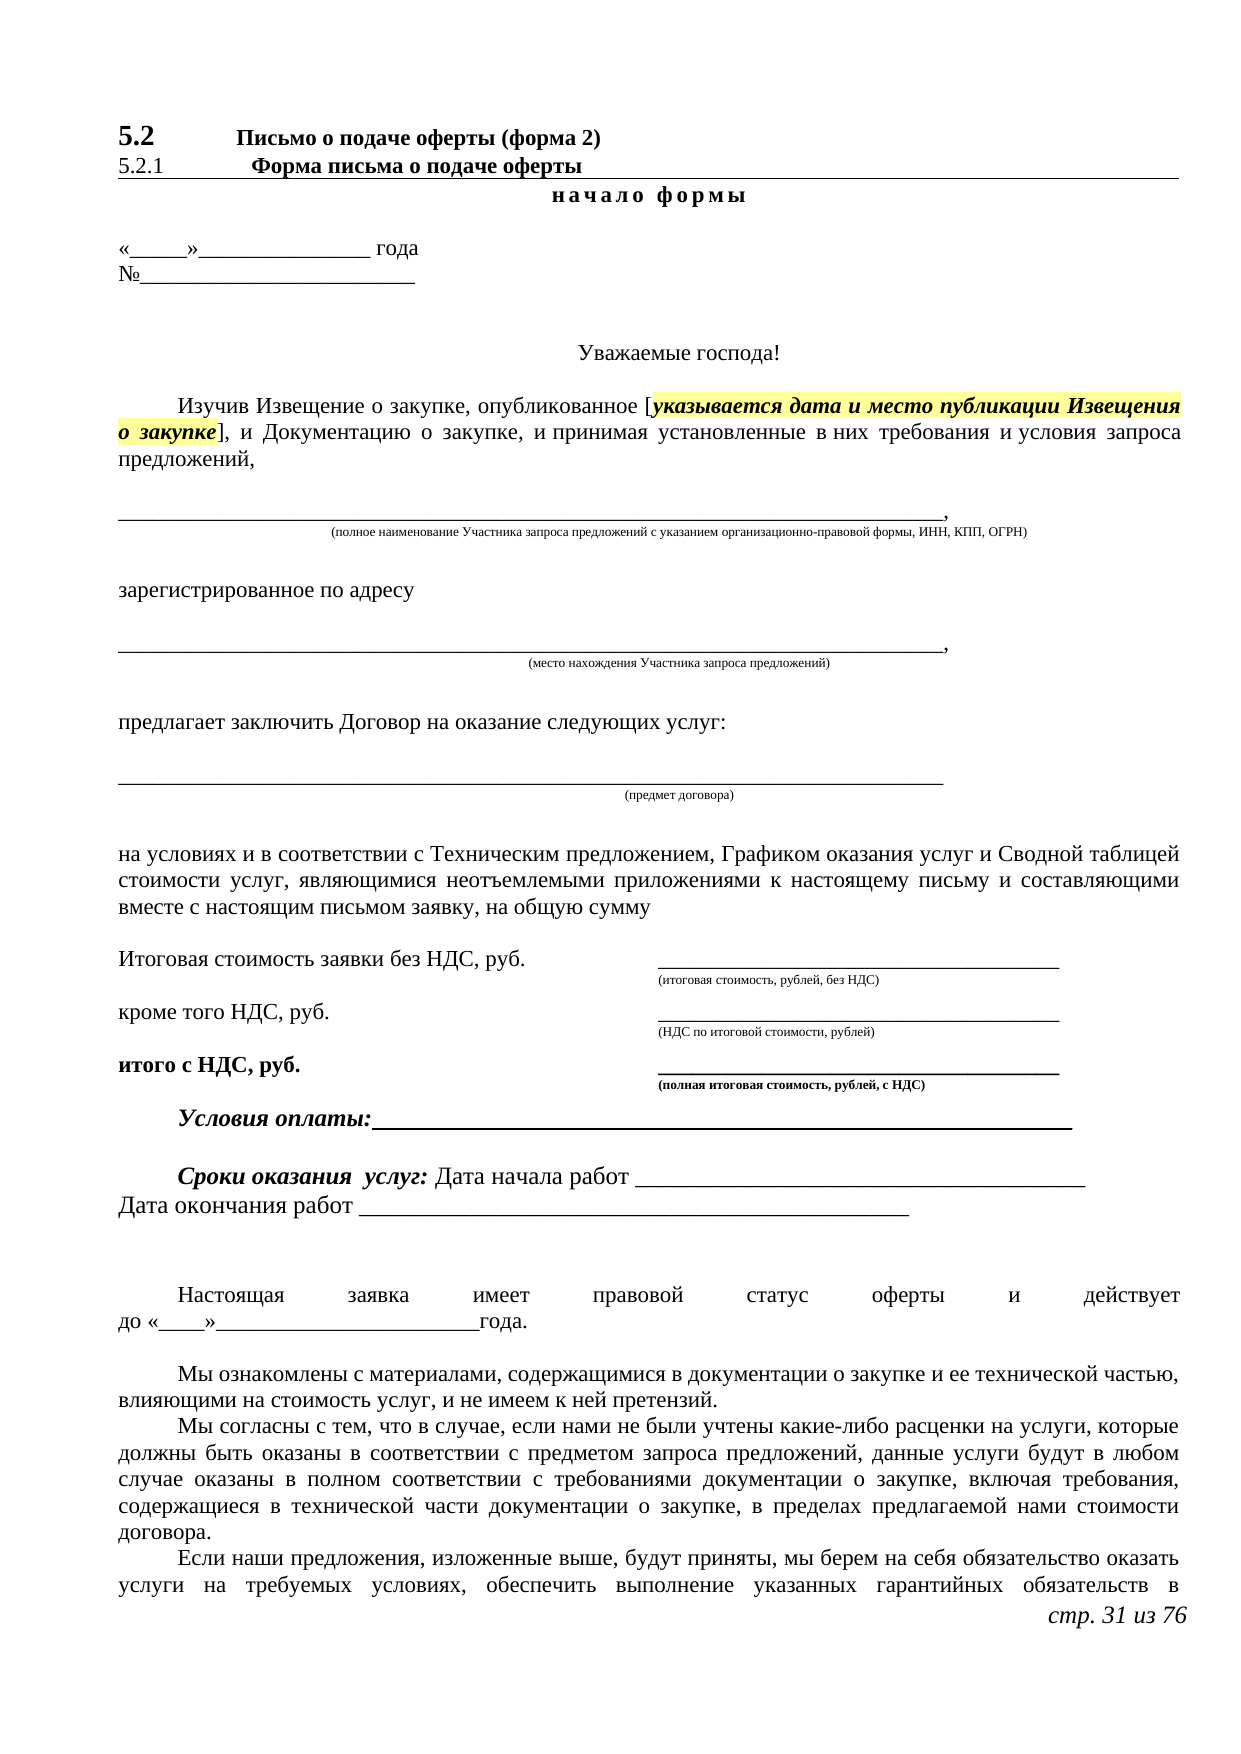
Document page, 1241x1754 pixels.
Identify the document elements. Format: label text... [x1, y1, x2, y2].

text предлагает заключить Договор на оказание следующих услуг: [118, 708, 1181, 734]
text Настоящая заявка имеет правовой статус оферты и действует до «____»_______________________года. [118, 1281, 1181, 1333]
text Мы ознакомлены с материалами, содержащимися в документации о закупке и ее технической частью, влияющими на стоимость услуг, и не имеем к ней претензий. [118, 1360, 1181, 1413]
subtitle Письмо о подаче оферты (форма 2) [118, 118, 1181, 152]
text (место нахождения Участника запроса предложений) [118, 656, 1181, 682]
text ________________________________________________________________________, [118, 497, 1181, 524]
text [118, 1544, 1181, 1597]
text Сроки оказания услуг: Дата начала работ ____________________________________ [118, 1161, 1181, 1190]
text Форма письма о подаче оферты [118, 152, 1181, 178]
table_cell кроме того НДС, руб. [107, 998, 647, 1051]
table_header ___________________________________ (итоговая стоимость, рублей, без НДС) [647, 945, 1187, 998]
text ________________________________________________________________________ [118, 761, 1181, 787]
table_cell ___________________________________ (полная итоговая стоимость, рублей, с НДС) [647, 1051, 1187, 1103]
text зарегистрированное по адресу [118, 576, 1181, 603]
table_cell ___________________________________ (НДС по итоговой стоимости, рублей) [647, 998, 1187, 1051]
text Мы согласны с тем, что в случае, если нами не были учтены какие-либо расценки на услуги, которые должны быть оказаны в соответствии с предметом запроса предложений, данные услуги будут в любом случае оказаны в полном соответствии с требованиями документации о закупке, включая требования, содержащиеся в технической части документации о закупке, в пределах предлагаемой нами стоимости договора. [118, 1413, 1181, 1544]
text Изучив Извещение о закупке, опубликованное [указывается дата и место публикации Извещения о закупке], и Документацию о закупке, и принимая установленные в них требования и условия запроса предложений, [118, 392, 1181, 471]
text (полное наименование Участника запроса предложений с указанием организационно-правовой формы, ИНН, КПП, ОГРН) [118, 524, 1181, 550]
text Уважаемые господа! [118, 339, 1181, 366]
text на условиях и в соответствии с Техническим предложением, Графиком оказания услуг и Сводной таблицей стоимости услуг, являющимися неотъемлемыми приложениями к настоящему письму и составляющими вместе с настоящим письмом заявку, на общую сумму [118, 840, 1181, 919]
text Условия оплаты:________________________________________________________ [118, 1103, 1181, 1132]
table_cell итого с НДС, руб. [107, 1051, 647, 1103]
text «_____»_______________ года [118, 234, 635, 260]
text №________________________ [118, 260, 635, 287]
text (предмет договора) [118, 787, 1181, 814]
table_header Итоговая стоимость заявки без НДС, руб. [107, 945, 647, 998]
text начало формы [118, 179, 1179, 207]
text Дата окончания работ ____________________________________________ [118, 1190, 1181, 1218]
text ________________________________________________________________________, [118, 629, 1181, 656]
